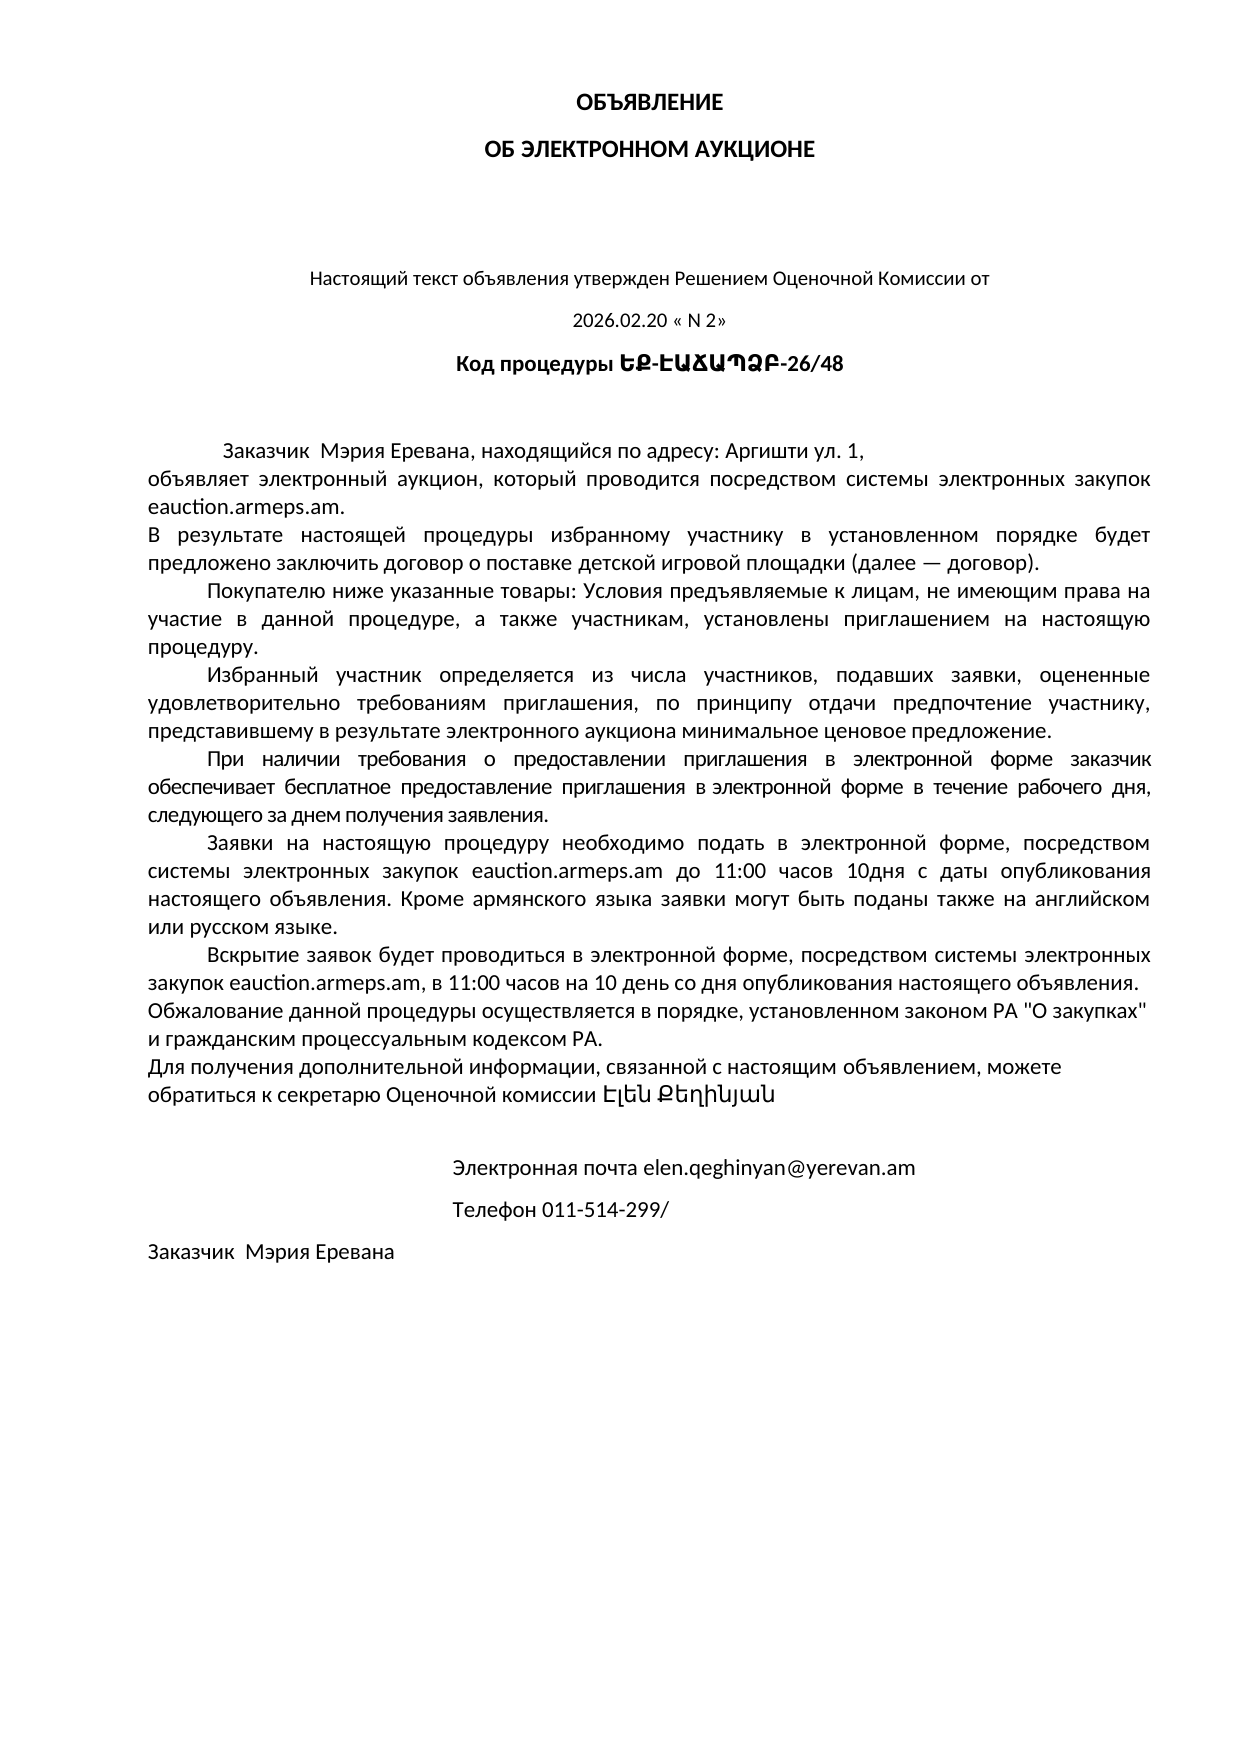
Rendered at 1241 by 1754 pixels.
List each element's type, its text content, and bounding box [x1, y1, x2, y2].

text Настоящий текст объявления утвержден Решением Оценочной Комиссии от [148, 265, 1152, 290]
text При наличии требования о предоставлении приглашения в электронной форме заказчик обеспечивает бесплатное предоставление приглашения в электронной форме в течение рабочего дня, следующего за днем получения заявления. [148, 744, 1152, 828]
text Обжалование данной процедуры осуществляется в порядке, установленном законом РА "О закупках" и гражданским процессуальным кодексом РА. [148, 996, 1152, 1052]
text ОБЪЯВЛЕНИЕ [148, 86, 1152, 117]
text Вскрытие заявок будет проводиться в электронной форме, посредством системы электронных закупок eauction.armeps.am, в 11:00 часов на 10 день со дня опубликования настоящего объявления. [148, 940, 1152, 996]
text Заказчик Мэрия Еревана [148, 1237, 1152, 1265]
text Для получения дополнительной информации, связанной с настоящим объявлением, можете обратиться к секретарю Оценочной комиссии Էլեն Քեղինյան [148, 1052, 1152, 1108]
text Заявки на настоящую процедуру необходимо подать в электронной форме, посредством системы электронных закупок eauction.armeps.am до 11:00 часов 10дня с даты опубликования настоящего объявления. Кроме армянского языка заявки могут быть поданы также на английском или русском языке. [148, 828, 1152, 940]
text Покупателю ниже указанные товары: Условия предъявляемые к лицам, не имеющим права на участие в данной процедуре, а также участникам, установлены приглашением на настоящую процедуру. [148, 576, 1152, 660]
text Телефон 011-514-299/ [148, 1195, 1152, 1223]
text Избранный участник определяется из числа участников, подавших заявки, оцененные удовлетворительно требованиям приглашения, по принципу отдачи предпочтение участнику, представившему в результате электронного аукциона минимальное ценовое предложение. [148, 660, 1152, 744]
text ОБ ЭЛЕКТРОННОМ АУКЦИОНЕ [148, 134, 1152, 164]
text 2026.02.20 « N 2» [148, 307, 1152, 332]
text Электронная почта elen.qeghinyan@yerevan.am [148, 1153, 1152, 1181]
text Код процедуры ԵՔ-ԷԱՃԱՊՁԲ-26/48 [148, 349, 1152, 377]
text Заказчик Мэрия Еревана, находящийся по адресу: Аргишти ул. 1, [148, 436, 1152, 464]
text В результате настоящей процедуры избранному участнику в установленном порядке будет предложено заключить договор о поставке детской игровой площадки (далее — договор). [148, 520, 1152, 576]
text объявляет электронный аукцион, который проводится посредством системы электронных закупок eauction.armeps.am. [148, 464, 1152, 520]
